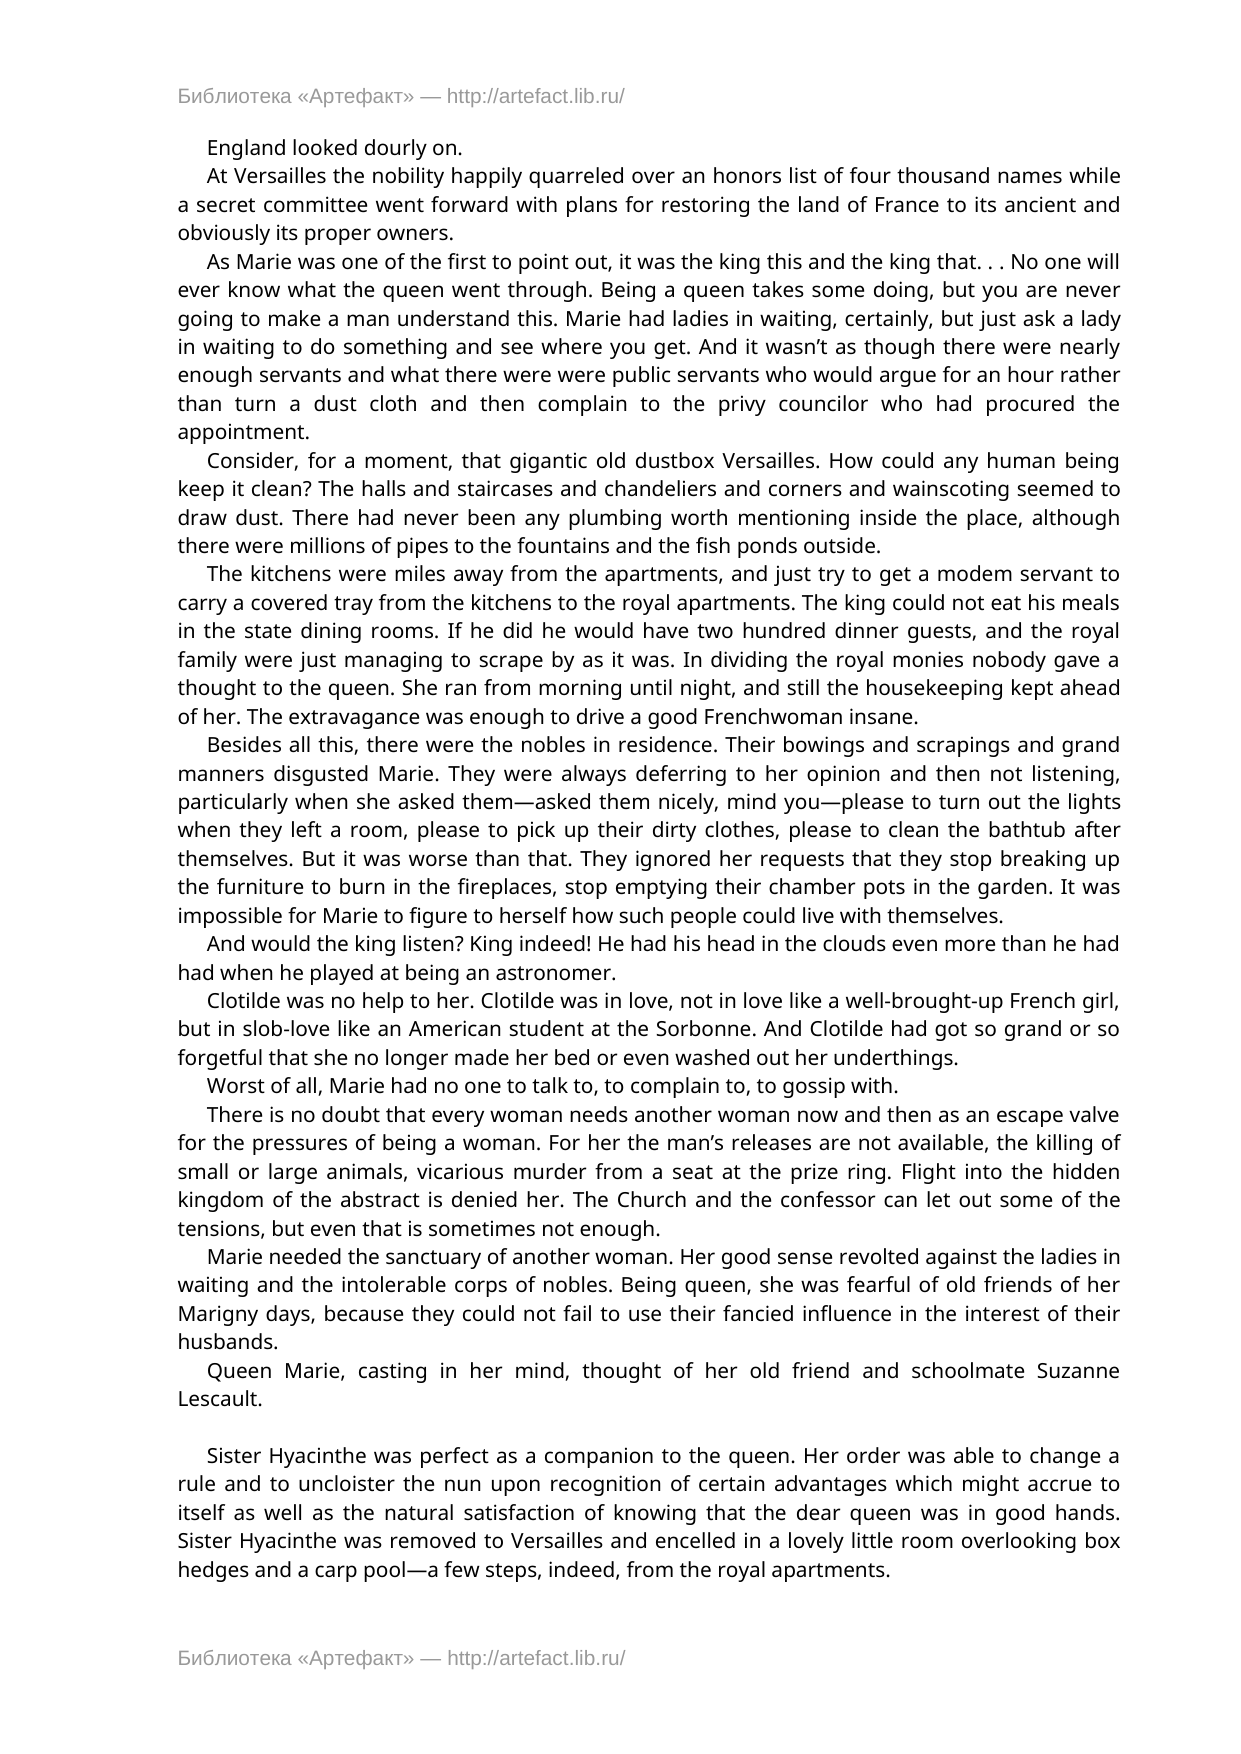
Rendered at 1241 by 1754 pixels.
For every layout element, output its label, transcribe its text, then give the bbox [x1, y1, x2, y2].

text And would the king listen? King indeed! He had his head in the clouds even more than he had had when he played at being an astronomer. [177, 929, 1122, 986]
text England looked dourly on. [177, 133, 1122, 161]
text Besides all this, there were the nobles in residence. Their bowings and scrapings and grand manners disgusted Marie. They were always deferring to her opinion and then not listening, particularly when she asked them—asked them nicely, mind you—please to turn out the lights when they left a room, please to pick up their dirty clothes, please to clean the bathtub after themselves. But it was worse than that. They ignored her requests that they stop breaking up the furniture to burn in the fireplaces, stop emptying their chamber pots in the garden. It was impossible for Marie to figure to herself how such people could live with themselves. [177, 730, 1122, 929]
text Consider, for a moment, that gigantic old dustbox Versailles. How could any human being keep it clean? The halls and staircases and chandeliers and corners and wainscoting seemed to draw dust. There had never been any plumbing worth mentioning inside the place, although there were millions of pipes to the fountains and the fish ponds outside. [177, 446, 1122, 559]
text There is no doubt that every woman needs another woman now and then as an escape valve for the pressures of being a woman. For her the man’s releases are not available, the killing of small or large animals, vicarious murder from a seat at the prize ring. Flight into the hidden kingdom of the abstract is denied her. The Church and the confessor can let out some of the tensions, but even that is sometimes not enough. [177, 1100, 1122, 1242]
text Worst of all, Marie had no one to talk to, to complain to, to gossip with. [177, 1071, 1122, 1100]
text Queen Marie, casting in her mind, thought of her old friend and schoolmate Suzanne Lescault. [177, 1356, 1122, 1413]
text At Versailles the nobility happily quarreled over an honors list of four thousand names while a secret committee went forward with plans for restoring the land of France to its ancient and obviously its proper owners. [177, 161, 1122, 247]
text Marie needed the sanctuary of another woman. Her good sense revolted against the ladies in waiting and the intolerable corps of nobles. Being queen, she was fearful of old friends of her Marigny days, because they could not fail to use their fancied influence in the interest of their husbands. [177, 1242, 1122, 1356]
text Sister Hyacinthe was perfect as a companion to the queen. Her order was able to change a rule and to uncloister the nun upon recognition of certain advantages which might accrue to itself as well as the natural satisfaction of knowing that the dear queen was in good hands. Sister Hyacinthe was removed to Versailles and encelled in a lovely little room overlooking box hedges and a carp pool—a few steps, indeed, from the royal apartments. [177, 1441, 1122, 1583]
text The kitchens were miles away from the apartments, and just try to get a modem servant to carry a covered tray from the kitchens to the royal apartments. The king could not eat his meals in the state dining rooms. If he did he would have two hundred dinner guests, and the royal family were just managing to scrape by as it was. In dividing the royal monies nobody gave a thought to the queen. She ran from morning until night, and still the housekeeping kept ahead of her. The extravagance was enough to drive a good Frenchwoman insane. [177, 559, 1122, 730]
text As Marie was one of the first to point out, it was the king this and the king that. . . No one will ever know what the queen went through. Being a queen takes some doing, but you are never going to make a man understand this. Marie had ladies in waiting, certainly, but just ask a lady in waiting to do something and see where you get. And it wasn’t as though there were nearly enough servants and what there were were public servants who would argue for an hour rather than turn a dust cloth and then complain to the privy councilor who had procured the appointment. [177, 247, 1122, 446]
text Clotilde was no help to her. Clotilde was in love, not in love like a well-brought-up French girl, but in slob-love like an American student at the Sorbonne. And Clotilde had got so grand or so forgetful that she no longer made her bed or even washed out her underthings. [177, 986, 1122, 1071]
